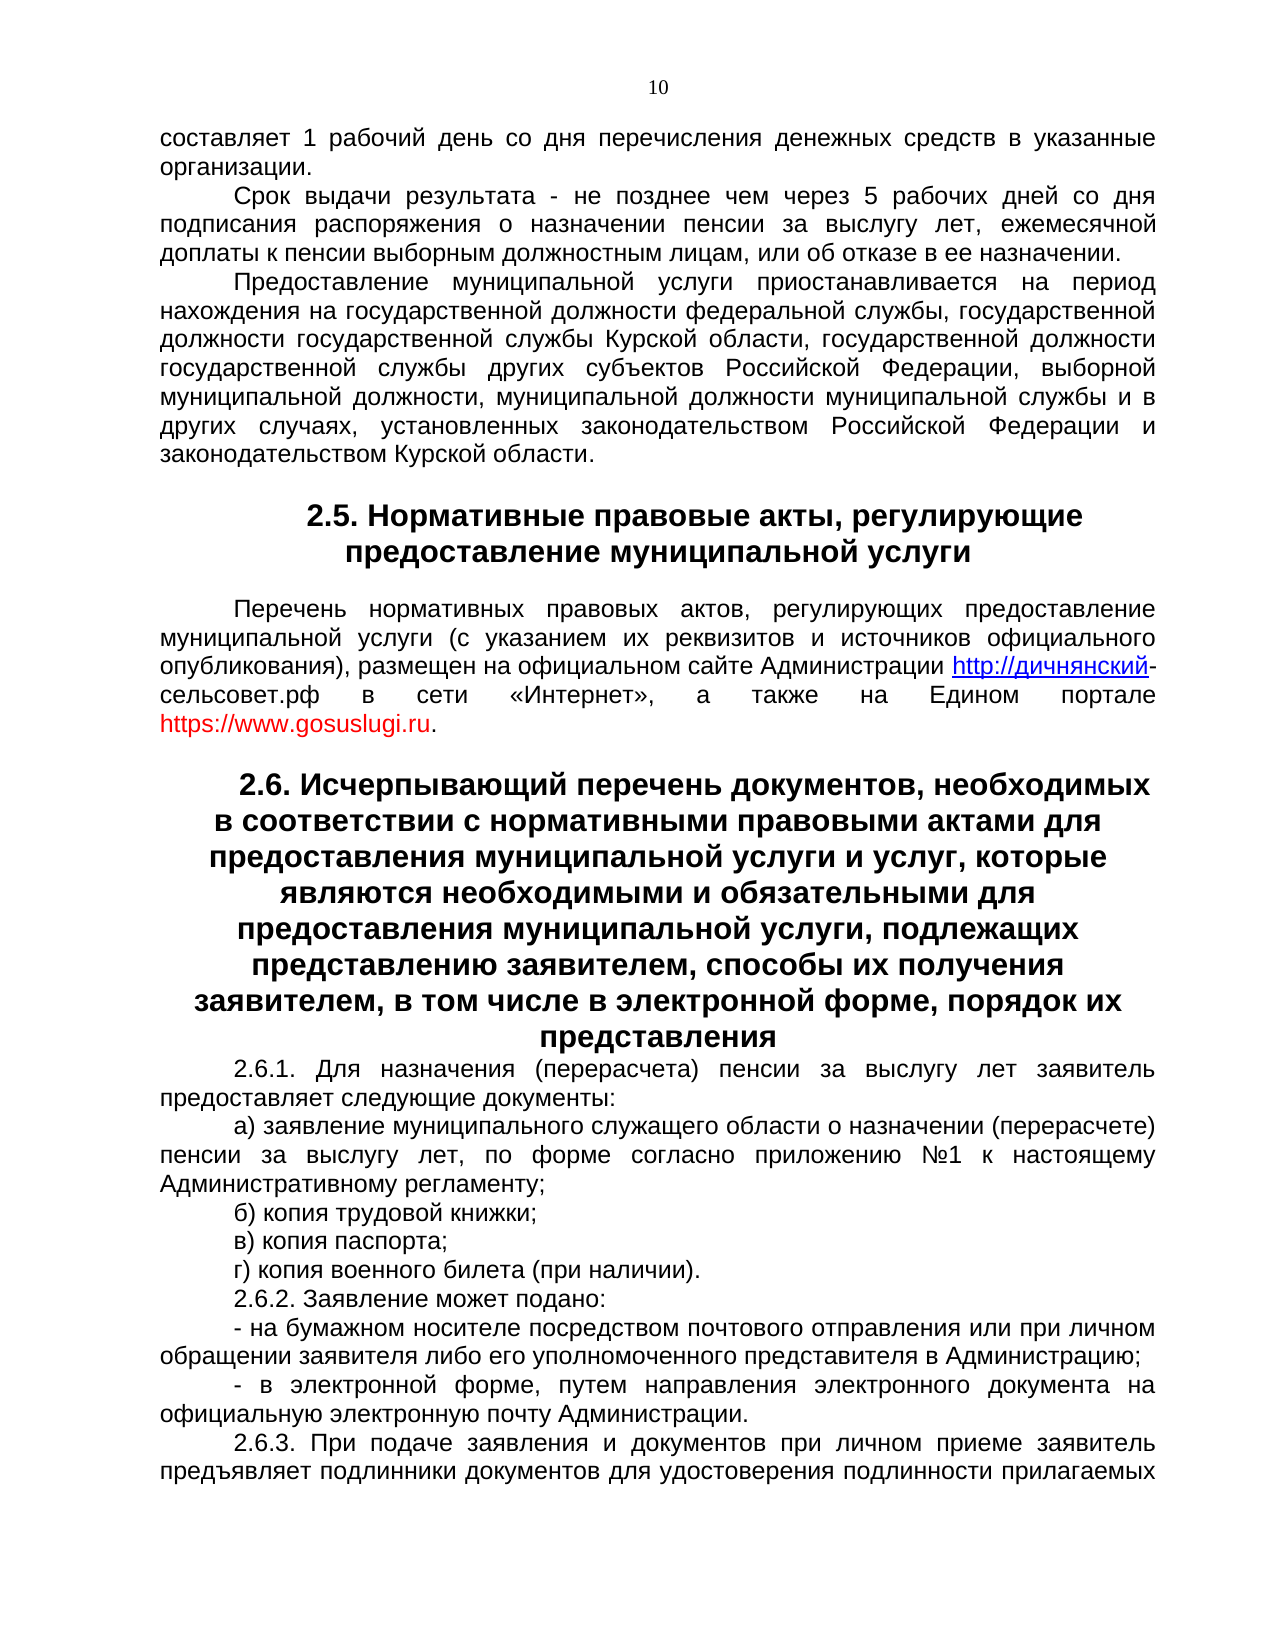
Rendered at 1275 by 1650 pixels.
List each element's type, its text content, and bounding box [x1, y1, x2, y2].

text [159, 123, 1157, 181]
text Срок выдачи результата - не позднее чем через 5 рабочих дней со дня подписания распоряжения о назначении пенсии за выслугу лет, ежемесячной доплаты к пенсии выборным должностным лицам, или об отказе в ее назначении. [159, 181, 1157, 267]
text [159, 1427, 1157, 1485]
text - на бумажном носителе посредством почтового отправления или при личном обращении заявителя либо его уполномоченного представителя в Администрацию; [159, 1312, 1157, 1370]
text а) заявление муниципального служащего области о назначении (перерасчете) пенсии за выслугу лет, по форме согласно приложению №1 к настоящему Административному регламенту; [159, 1111, 1157, 1197]
text г) копия военного билета (при наличии). [159, 1255, 1157, 1284]
text в) копия паспорта; [159, 1226, 1157, 1255]
text 2.6. Исчерпывающий перечень документов, необходимых в соответствии с нормативными правовыми актами для предоставления муниципальной услуги и услуг, которые являются необходимыми и обязательными для предоставления муниципальной услуги, подлежащих представлению заявителем, способы их получения заявителем, в том числе в электронной форме, порядок их представления [159, 766, 1157, 1054]
text 2.6.1. Для назначения (перерасчета) пенсии за выслугу лет заявитель предоставляет следующие документы: [159, 1054, 1157, 1111]
text 2.5. Нормативные правовые акты, регулирующие предоставление муниципальной услуги [159, 497, 1157, 569]
text б) копия трудовой книжки; [159, 1197, 1157, 1226]
text 2.6.2. Заявление может подано: [159, 1284, 1157, 1312]
text Предоставление муниципальной услуги приостанавливается на период нахождения на государственной должности федеральной службы, государственной должности государственной службы Курской области, государственной должности государственной службы других субъектов Российской Федерации, выборной муниципальной должности, муниципальной должности муниципальной службы и в других случаях, установленных законодательством Российской Федерации и законодательством Курской области. [159, 267, 1157, 468]
text - в электронной форме, путем направления электронного документа на официальную электронную почту Администрации. [159, 1370, 1157, 1427]
text Перечень нормативных правовых актов, регулирующих предоставление муниципальной услуги (с указанием их реквизитов и источников официального опубликования), размещен на официальном сайте Администрации http://дичнянский-сельсовет.рф в сети «Интернет», а также на Едином портале https://www.gosuslugi.ru. [159, 594, 1157, 737]
